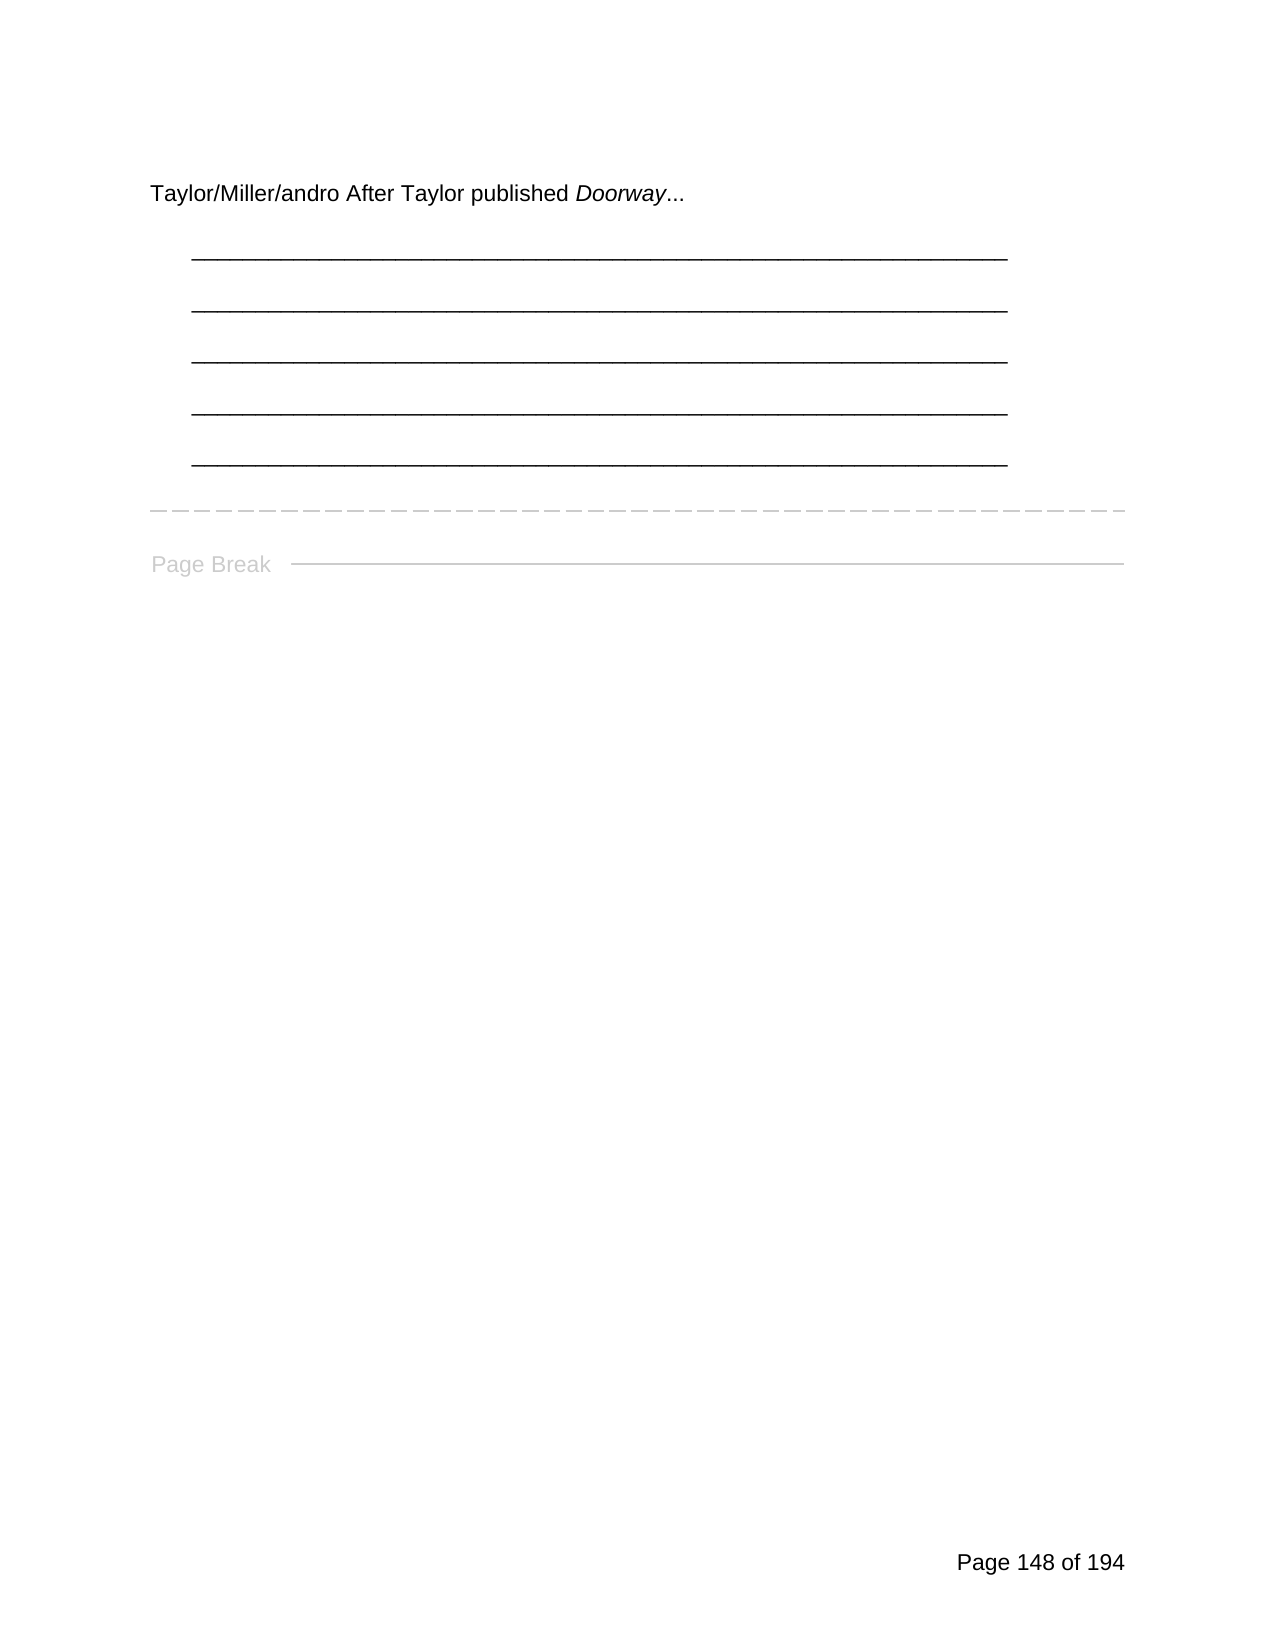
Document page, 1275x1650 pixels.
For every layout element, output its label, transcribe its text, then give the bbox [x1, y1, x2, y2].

text ________________________________________________________________ [150, 338, 1125, 364]
text ________________________________________________________________ [150, 389, 1125, 416]
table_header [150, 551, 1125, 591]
text ________________________________________________________________ [150, 287, 1125, 313]
text ________________________________________________________________ [150, 441, 1125, 467]
text Taylor/Miller/andro After Taylor published Doorway... [150, 180, 1125, 207]
text ________________________________________________________________ [150, 235, 1125, 262]
